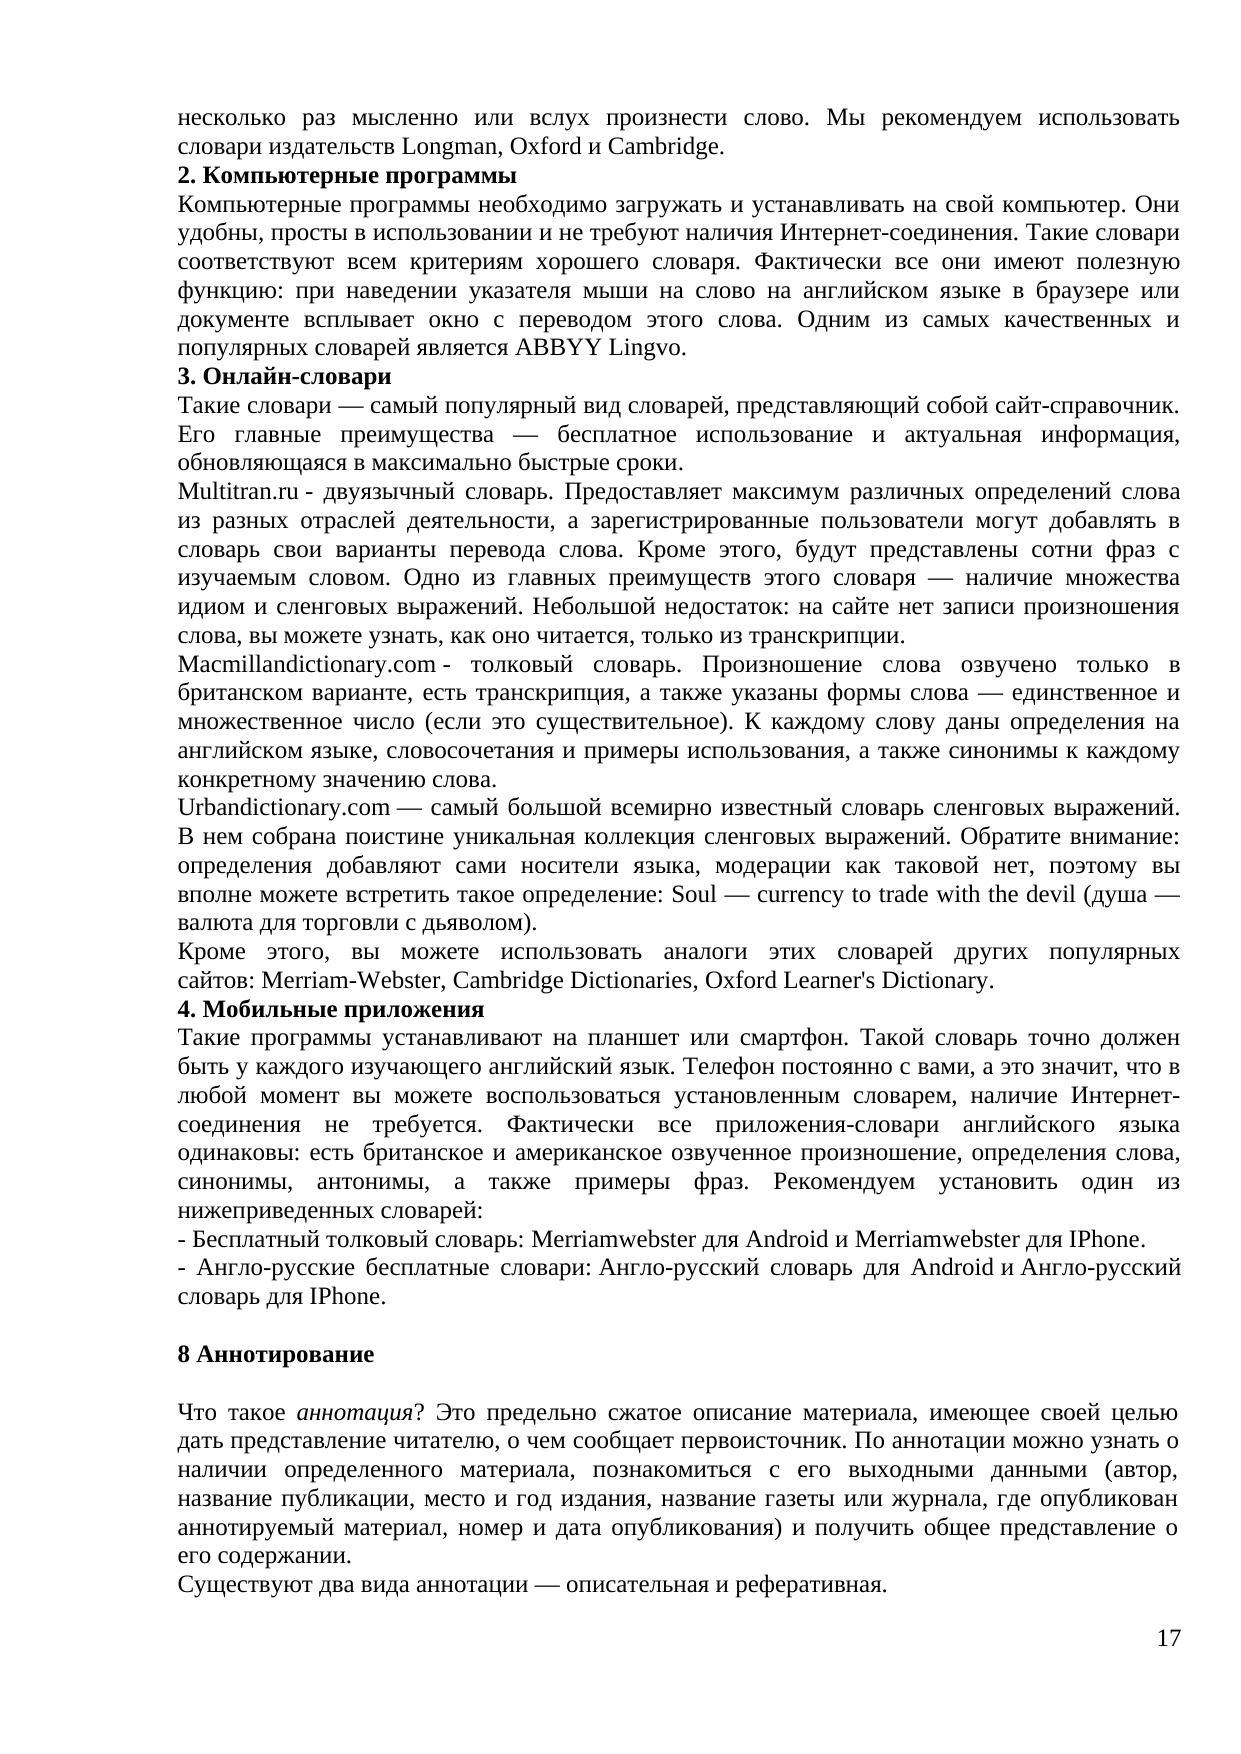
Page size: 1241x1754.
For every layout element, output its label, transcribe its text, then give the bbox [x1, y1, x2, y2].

text Существуют два вида аннотации — описательная и реферативная. [177, 1569, 1179, 1598]
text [177, 102, 1181, 160]
text Multitran.ru - двуязычный словарь. Предоставляет максимум различных определений слова из разных отраслей деятельности, а зарегистрированные пользователи могут добавлять в словарь свои варианты перевода слова. Кроме этого, будут представлены сотни фраз с изучаемым словом. Одно из главных преимуществ этого словаря — наличие множества идиом и сленговых выражений. Небольшой недостаток: на сайте нет записи произношения слова, вы можете узнать, как оно читается, только из транскрипции. [177, 476, 1181, 649]
text Что такое аннотация? Это предельно сжатое описание материала, имеющее своей целью дать представление читателю, о чем сообщает первоисточник. По аннотации можно узнать о наличии определенного материала, познакомиться с его выходными данными (автор, название публикации, место и год издания, название газеты или журнала, где опубликован аннотируемый материал, номер и дата опубликования) и получить общее представление о его содержании. [177, 1397, 1179, 1569]
text - Бесплатный толковый словарь: Merriamwebster для Android и Merriamwebster для IPhone. [177, 1224, 1181, 1252]
text Такие словари — самый популярный вид словарей, представляющий собой сайт-справочник. Его главные преимущества — бесплатное использование и актуальная информация, обновляющаяся в максимально быстрые сроки. [177, 390, 1181, 476]
text - Англо-русские бесплатные словари: Англо-русский словарь для Android и Англо-русский словарь для IPhone. [177, 1252, 1181, 1310]
text Кроме этого, вы можете использовать аналоги этих словарей других популярных сайтов: Merriam-Webster, Cambridge Dictionaries, Oxford Learner's Dictionary. [177, 936, 1181, 994]
text 3. Онлайн-словари [177, 361, 1181, 390]
text Такие программы устанавливают на планшет или смартфон. Такой словарь точно должен быть у каждого изучающего английский язык. Телефон постоянно с вами, а это значит, что в любой момент вы можете воспользоваться установленным словарем, наличие Интернет-соединения не требуется. Фактически все приложения-словари английского языка одинаковы: есть британское и американское озвученное произношение, определения слова, синонимы, антонимы, а также примеры фраз. Рекомендуем установить один из нижеприведенных словарей: [177, 1022, 1181, 1224]
text 2. Компьютерные программы [177, 160, 1181, 189]
text Компьютерные программы необходимо загружать и устанавливать на свой компьютер. Они удобны, просты в использовании и не требуют наличия Интернет-соединения. Такие словари соответствуют всем критериям хорошего словаря. Фактически все они имеют полезную функцию: при наведении указателя мыши на слово на английском языке в браузере или документе всплывает окно с переводом этого слова. Одним из самых качественных и популярных словарей является ABBYY Lingvo. [177, 189, 1181, 361]
text Urbandictionary.com — самый большой всемирно известный словарь сленговых выражений. В нем собрана поистине уникальная коллекция сленговых выражений. Обратите внимание: определения добавляют сами носители языка, модерации как таковой нет, поэтому вы вполне можете встретить такое определение: Soul — currency to trade with the devil (душа — валюта для торговли с дьяволом). [177, 792, 1181, 936]
text 8 Аннотирование [177, 1339, 1181, 1368]
text Macmillandictionary.com - толковый словарь. Произношение слова озвучено только в британском варианте, есть транскрипция, а также указаны формы слова — единственное и множественное число (если это существительное). К каждому слову даны определения на английском языке, словосочетания и примеры использования, а также синонимы к каждому конкретному значению слова. [177, 649, 1181, 792]
text 4. Мобильные приложения [177, 994, 1181, 1022]
